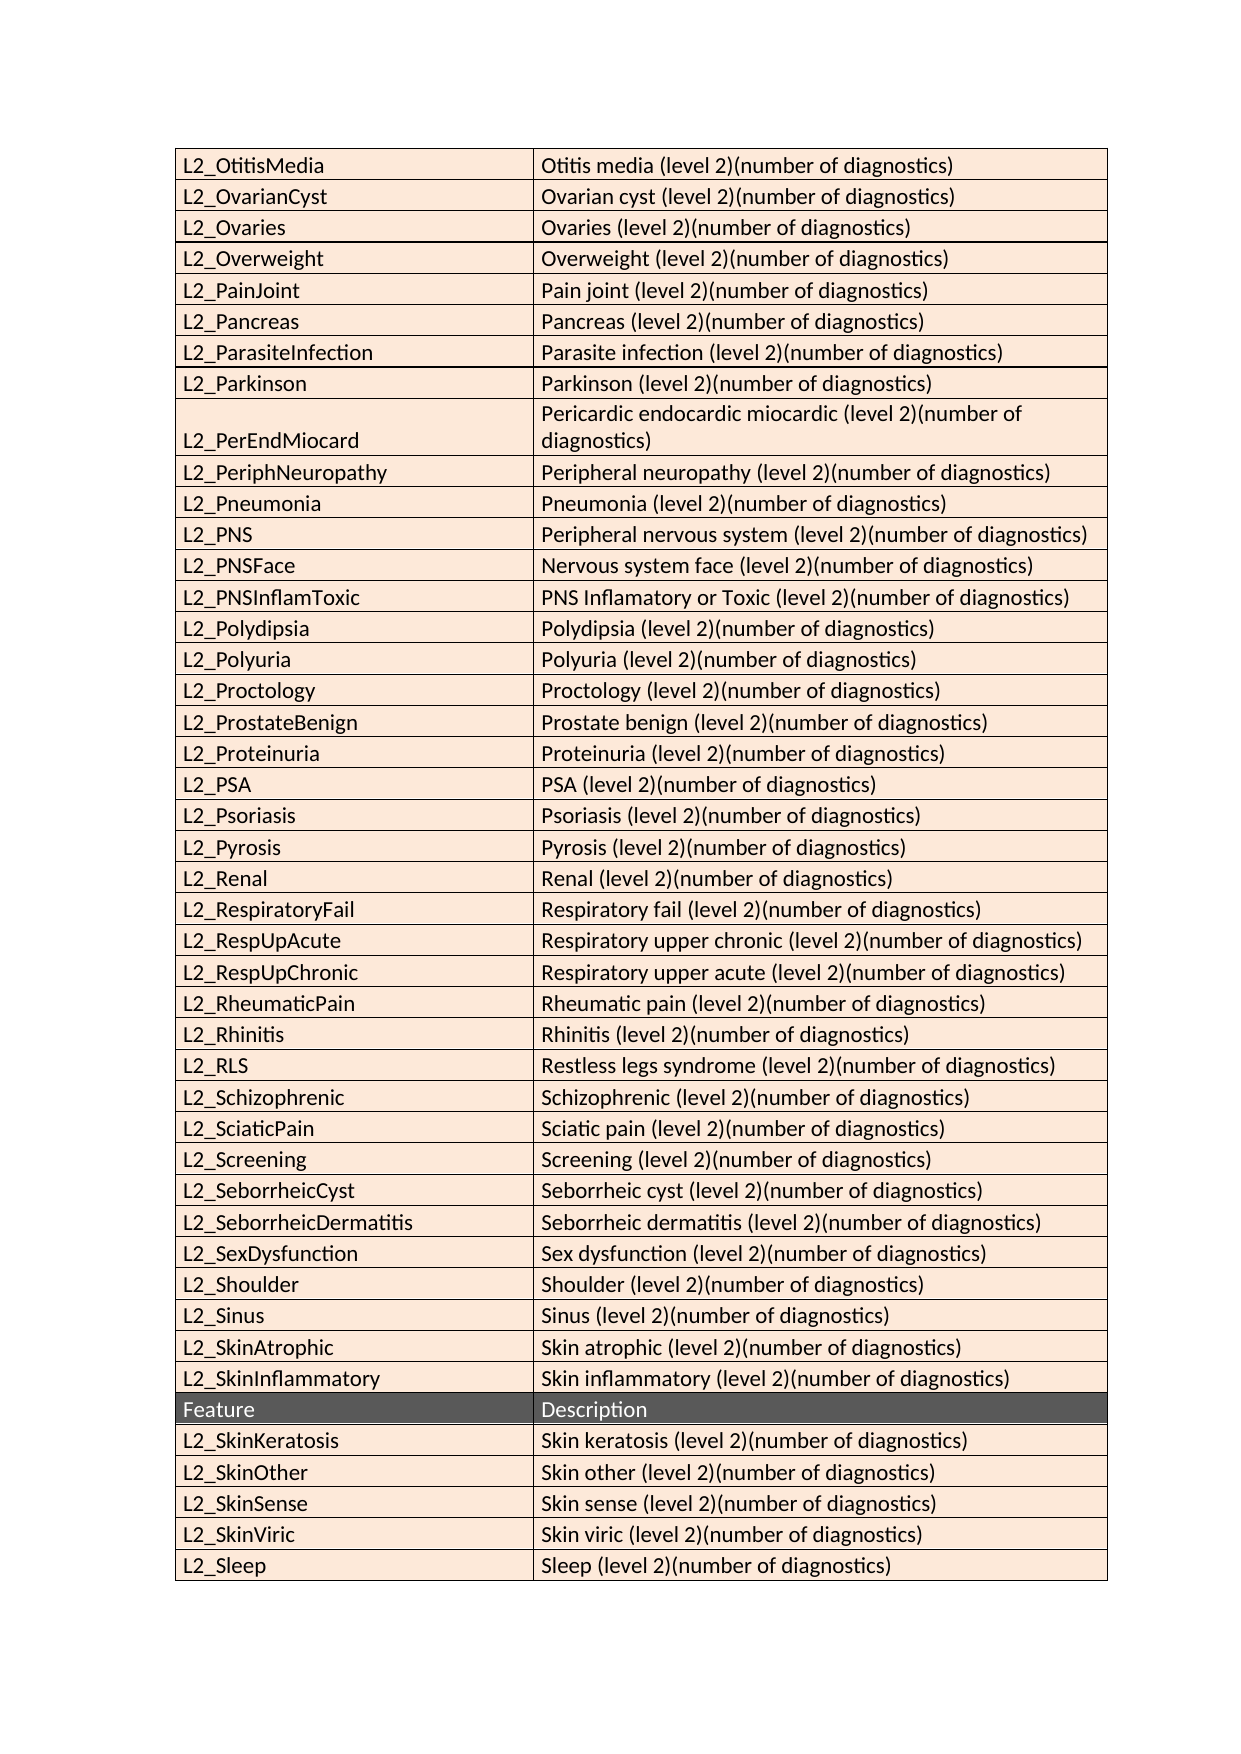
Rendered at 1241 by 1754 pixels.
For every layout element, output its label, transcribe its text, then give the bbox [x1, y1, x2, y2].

table_cell L2_PNS [176, 518, 533, 548]
table_cell L2_PNSInflamToxic [176, 581, 533, 611]
table_cell Screening (level 2)(number of diagnostics) [534, 1143, 1107, 1173]
table_cell L2_Parkinson [176, 368, 533, 398]
table_cell L2_Ovaries [176, 211, 533, 241]
table_cell L2_Renal [176, 862, 533, 892]
table_cell L2_OtitisMedia [176, 149, 533, 179]
table_cell Restless legs syndrome (level 2)(number of diagnostics) [534, 1050, 1107, 1080]
table_cell L2_SeborrheicDermatitis [176, 1206, 533, 1236]
table_cell Parkinson (level 2)(number of diagnostics) [534, 368, 1107, 398]
table_cell Skin keratosis (level 2)(number of diagnostics) [534, 1425, 1107, 1455]
table_cell L2_Pyrosis [176, 831, 533, 861]
table_cell Polyuria (level 2)(number of diagnostics) [534, 643, 1107, 673]
table_cell Skin atrophic (level 2)(number of diagnostics) [534, 1331, 1107, 1361]
table_cell Skin other (level 2)(number of diagnostics) [534, 1456, 1107, 1486]
table_cell L2_Sleep [176, 1550, 533, 1580]
table_cell Nervous system face (level 2)(number of diagnostics) [534, 550, 1107, 580]
table_cell Parasite infection (level 2)(number of diagnostics) [534, 336, 1107, 366]
table_cell Otitis media (level 2)(number of diagnostics) [534, 149, 1107, 179]
table_cell L2_RespUpAcute [176, 925, 533, 955]
table_cell L2_SkinInflammatory [176, 1362, 533, 1392]
table_cell Skin sense (level 2)(number of diagnostics) [534, 1487, 1107, 1517]
table_cell Peripheral neuropathy (level 2)(number of diagnostics) [534, 456, 1107, 486]
table_cell L2_Screening [176, 1143, 533, 1173]
table_cell Renal (level 2)(number of diagnostics) [534, 862, 1107, 892]
table_cell Sex dysfunction (level 2)(number of diagnostics) [534, 1237, 1107, 1267]
table_cell L2_SkinSense [176, 1487, 533, 1517]
table_cell Respiratory fail (level 2)(number of diagnostics) [534, 893, 1107, 923]
table_cell Feature [176, 1393, 533, 1423]
table_cell Overweight (level 2)(number of diagnostics) [534, 243, 1107, 273]
table_cell Respiratory upper chronic (level 2)(number of diagnostics) [534, 925, 1107, 955]
table_cell Ovarian cyst (level 2)(number of diagnostics) [534, 180, 1107, 210]
table_cell L2_SeborrheicCyst [176, 1175, 533, 1205]
table_cell L2_PSA [176, 768, 533, 798]
table_cell Psoriasis (level 2)(number of diagnostics) [534, 800, 1107, 830]
table_cell L2_SkinKeratosis [176, 1425, 533, 1455]
table_cell Description [534, 1393, 1107, 1423]
table_cell L2_ParasiteInfection [176, 336, 533, 366]
table_cell L2_RLS [176, 1050, 533, 1080]
table_cell Skin viric (level 2)(number of diagnostics) [534, 1518, 1107, 1548]
table_cell PNS Inflamatory or Toxic (level 2)(number of diagnostics) [534, 581, 1107, 611]
table_cell L2_Psoriasis [176, 800, 533, 830]
table_cell Pneumonia (level 2)(number of diagnostics) [534, 487, 1107, 517]
table_cell L2_Schizophrenic [176, 1081, 533, 1111]
table_cell L2_PNSFace [176, 550, 533, 580]
table_cell Respiratory upper acute (level 2)(number of diagnostics) [534, 956, 1107, 986]
table_cell L2_RheumaticPain [176, 987, 533, 1017]
table_cell L2_OvarianCyst [176, 180, 533, 210]
table_cell L2_Polyuria [176, 643, 533, 673]
table_cell Seborrheic cyst (level 2)(number of diagnostics) [534, 1175, 1107, 1205]
table_cell Proteinuria (level 2)(number of diagnostics) [534, 737, 1107, 767]
table_cell L2_SkinAtrophic [176, 1331, 533, 1361]
table_cell L2_PerEndMiocard [176, 399, 533, 455]
table_cell L2_RespUpChronic [176, 956, 533, 986]
table_cell Skin inflammatory (level 2)(number of diagnostics) [534, 1362, 1107, 1392]
table_cell Rheumatic pain (level 2)(number of diagnostics) [534, 987, 1107, 1017]
table_cell L2_Proteinuria [176, 737, 533, 767]
table_cell Shoulder (level 2)(number of diagnostics) [534, 1268, 1107, 1298]
table_cell Pyrosis (level 2)(number of diagnostics) [534, 831, 1107, 861]
table_cell Pancreas (level 2)(number of diagnostics) [534, 305, 1107, 335]
table_cell L2_SexDysfunction [176, 1237, 533, 1267]
table_cell L2_RespiratoryFail [176, 893, 533, 923]
table_cell L2_Sinus [176, 1300, 533, 1330]
table_cell Peripheral nervous system (level 2)(number of diagnostics) [534, 518, 1107, 548]
table_cell L2_ProstateBenign [176, 706, 533, 736]
table_cell L2_SciaticPain [176, 1112, 533, 1142]
table_cell L2_Proctology [176, 675, 533, 705]
table_cell Rhinitis (level 2)(number of diagnostics) [534, 1018, 1107, 1048]
table_cell Prostate benign (level 2)(number of diagnostics) [534, 706, 1107, 736]
table_cell L2_Rhinitis [176, 1018, 533, 1048]
table_cell L2_Shoulder [176, 1268, 533, 1298]
table_cell L2_SkinViric [176, 1518, 533, 1548]
table_cell Proctology (level 2)(number of diagnostics) [534, 675, 1107, 705]
table_cell Sciatic pain (level 2)(number of diagnostics) [534, 1112, 1107, 1142]
table_cell L2_SkinOther [176, 1456, 533, 1486]
table_cell Schizophrenic (level 2)(number of diagnostics) [534, 1081, 1107, 1111]
table_cell L2_PeriphNeuropathy [176, 456, 533, 486]
table_cell L2_Overweight [176, 243, 533, 273]
table_cell Pain joint (level 2)(number of diagnostics) [534, 274, 1107, 304]
table_cell L2_PainJoint [176, 274, 533, 304]
table_cell Sinus (level 2)(number of diagnostics) [534, 1300, 1107, 1330]
table_cell Seborrheic dermatitis (level 2)(number of diagnostics) [534, 1206, 1107, 1236]
table_cell Polydipsia (level 2)(number of diagnostics) [534, 612, 1107, 642]
table_cell L2_Polydipsia [176, 612, 533, 642]
table_cell Ovaries (level 2)(number of diagnostics) [534, 211, 1107, 241]
table_cell Sleep (level 2)(number of diagnostics) [534, 1550, 1107, 1580]
table_cell PSA (level 2)(number of diagnostics) [534, 768, 1107, 798]
table_cell L2_Pancreas [176, 305, 533, 335]
table_cell L2_Pneumonia [176, 487, 533, 517]
table_cell Pericardic endocardic miocardic (level 2)(number of diagnostics) [534, 399, 1107, 455]
